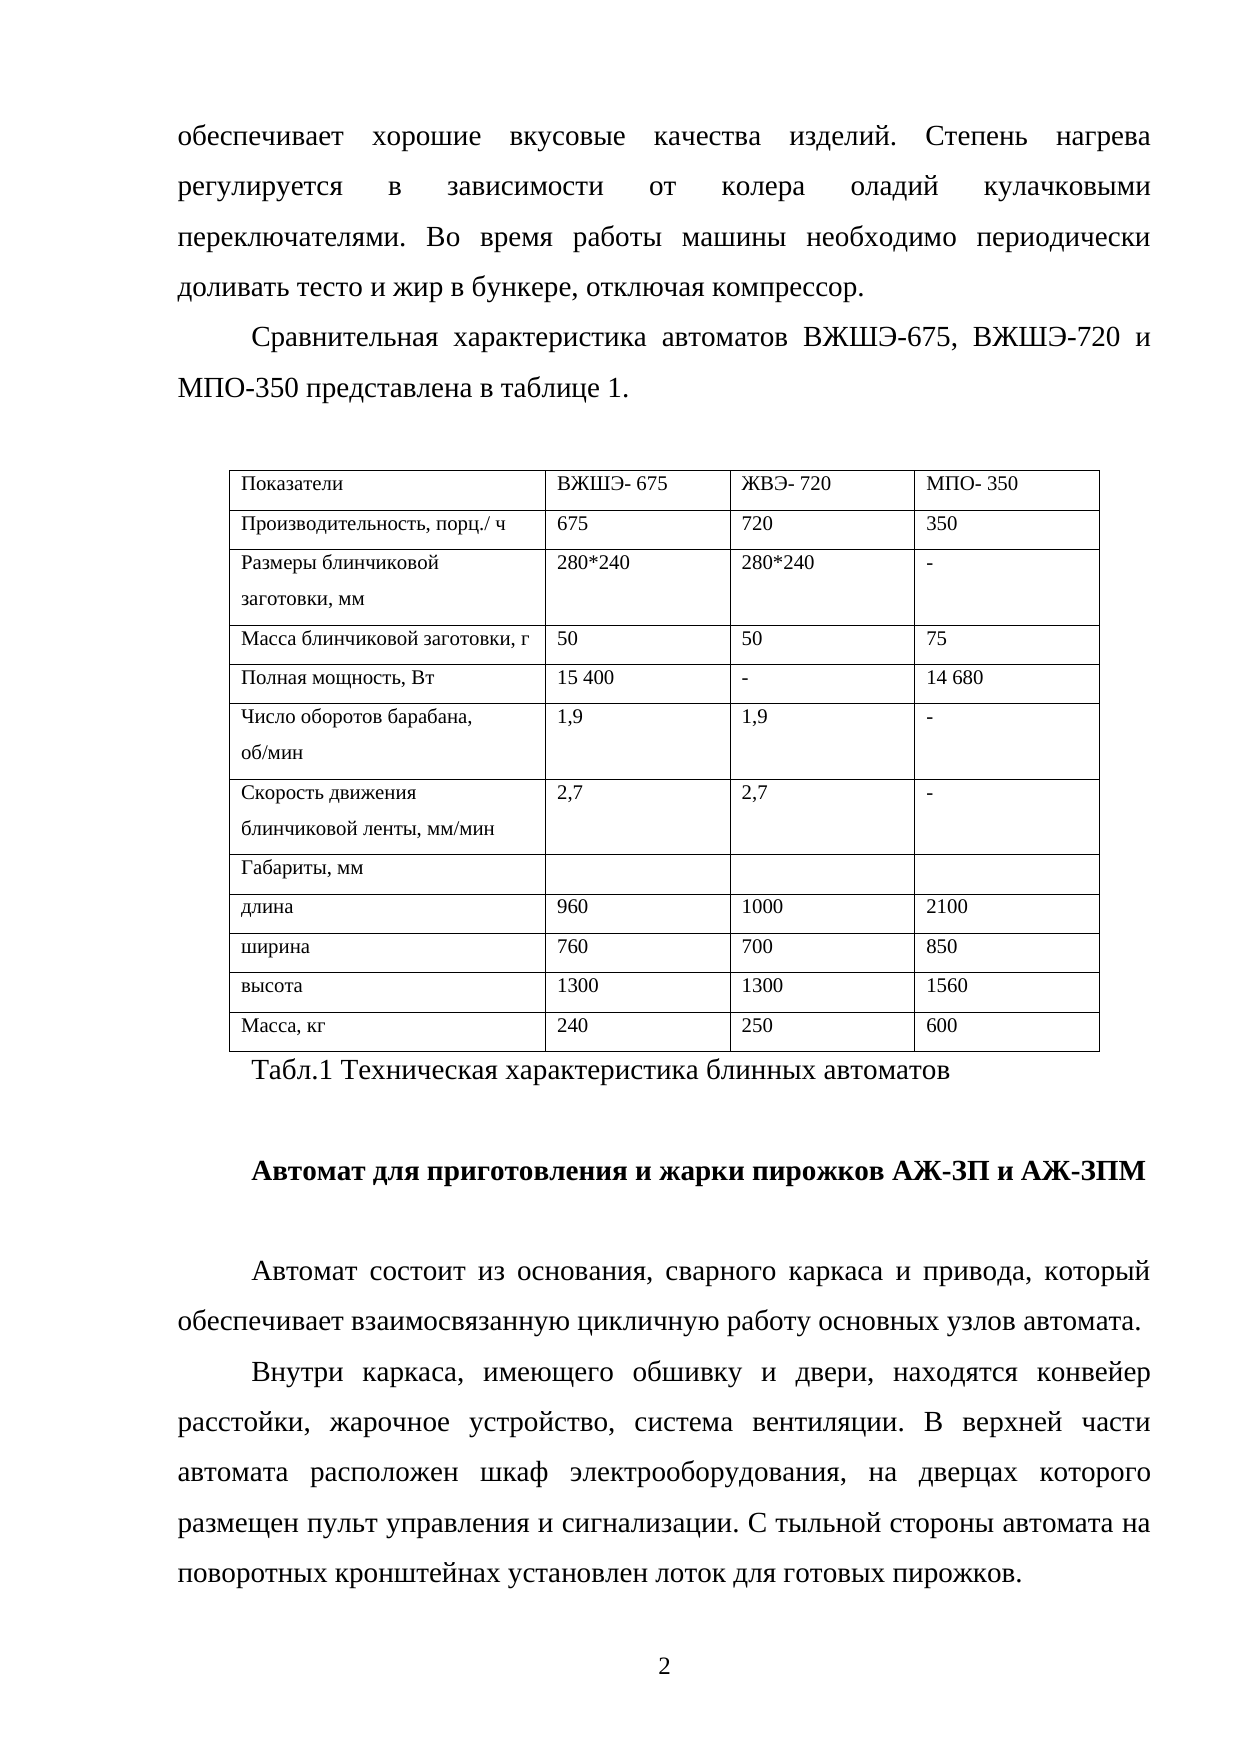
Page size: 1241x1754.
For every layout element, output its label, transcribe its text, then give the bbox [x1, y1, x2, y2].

table_cell 75 [915, 626, 1099, 664]
table_cell высота [230, 973, 545, 1012]
table_cell 1560 [915, 973, 1099, 1012]
table_cell 1000 [731, 895, 914, 933]
text Табл.1 Техническая характеристика блинных автоматов [177, 1052, 1152, 1086]
table_cell 2100 [915, 895, 1099, 933]
table_cell 1,9 [546, 704, 730, 779]
table_cell Число оборотов барабана, об/мин [230, 704, 545, 779]
table_cell [731, 855, 914, 893]
text Сравнительная характеристика автоматов ВЖШЭ-675, ВЖШЭ-720 и МПО-350 представлена в таблице 1. [177, 319, 1152, 403]
table_cell 15 400 [546, 665, 730, 703]
table_cell Габариты, мм [230, 855, 545, 893]
table_cell 675 [546, 511, 730, 549]
table_cell 2,7 [546, 780, 730, 854]
table_header ВЖШЭ- 675 [546, 471, 730, 510]
text Автомат состоит из основания, сварного каркаса и привода, который обеспечивает взаимосвязанную цикличную работу основных узлов автомата. [177, 1253, 1152, 1337]
table_cell 960 [546, 895, 730, 933]
table_cell 2,7 [731, 780, 914, 854]
table_header МПО- 350 [915, 471, 1099, 510]
table_cell 1300 [731, 973, 914, 1012]
text Автомат для приготовления и жарки пирожков АЖ-ЗП и АЖ-ЗПМ [177, 1153, 1152, 1186]
table_cell 1,9 [731, 704, 914, 779]
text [177, 118, 1152, 303]
table_cell 14 680 [915, 665, 1099, 703]
table_cell 1300 [546, 973, 730, 1012]
table_cell Размеры блинчиковой заготовки, мм [230, 550, 545, 624]
table_cell - [731, 665, 914, 703]
table_header Показатели [230, 471, 545, 510]
table_cell 850 [915, 934, 1099, 972]
table_cell 50 [546, 626, 730, 664]
table_cell 760 [546, 934, 730, 972]
table_cell Скорость движения блинчиковой ленты, мм/мин [230, 780, 545, 854]
table_cell 700 [731, 934, 914, 972]
table_cell 240 [546, 1013, 730, 1051]
table_cell 350 [915, 511, 1099, 549]
table_header ЖВЭ- 720 [731, 471, 914, 510]
text Внутри каркаса, имеющего обшивку и двери, находятся конвейер расстойки, жарочное устройство, система вентиляции. В верхней части автомата расположен шкаф электрооборудования, на дверцах которого размещен пульт управления и сигнализации. С тыльной стороны автомата на поворотных кронштейнах установлен лоток для готовых пирожков. [177, 1354, 1152, 1589]
table_cell Масса блинчиковой заготовки, г [230, 626, 545, 664]
table_cell Производительность, порц./ ч [230, 511, 545, 549]
table_cell 280*240 [731, 550, 914, 624]
table_cell - [915, 550, 1099, 624]
table_cell - [915, 780, 1099, 854]
table_cell Полная мощность, Вт [230, 665, 545, 703]
table_cell 720 [731, 511, 914, 549]
table_cell [915, 855, 1099, 893]
table_cell 50 [731, 626, 914, 664]
table_cell 250 [731, 1013, 914, 1051]
table_cell 600 [915, 1013, 1099, 1051]
table_cell 280*240 [546, 550, 730, 624]
table_cell Масса, кг [230, 1013, 545, 1051]
table_cell длина [230, 895, 545, 933]
table_cell - [915, 704, 1099, 779]
table_cell ширина [230, 934, 545, 972]
table_cell [546, 855, 730, 893]
